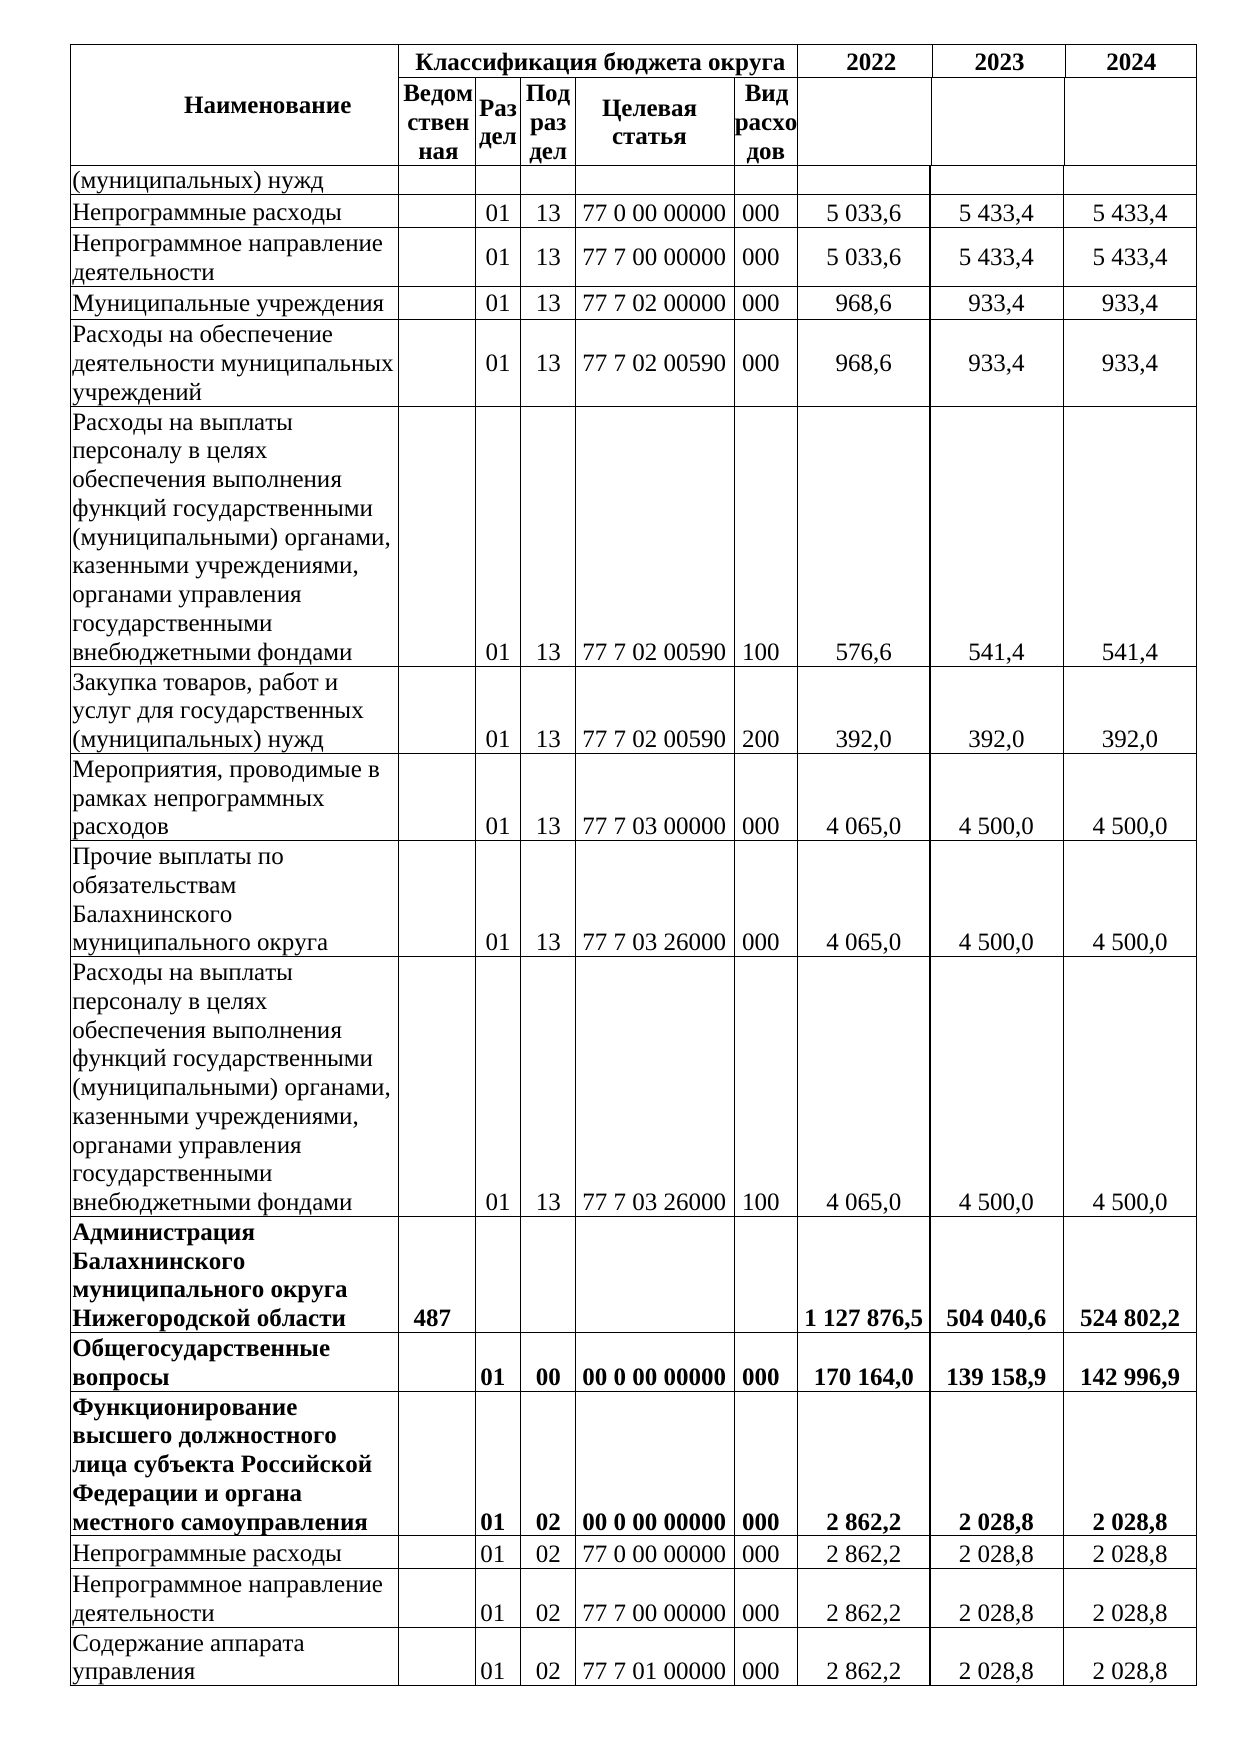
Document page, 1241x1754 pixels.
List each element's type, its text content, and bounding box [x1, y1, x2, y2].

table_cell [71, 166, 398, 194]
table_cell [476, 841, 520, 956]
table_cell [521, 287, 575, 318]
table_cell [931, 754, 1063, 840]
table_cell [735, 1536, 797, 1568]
table_header Наименование [71, 45, 398, 164]
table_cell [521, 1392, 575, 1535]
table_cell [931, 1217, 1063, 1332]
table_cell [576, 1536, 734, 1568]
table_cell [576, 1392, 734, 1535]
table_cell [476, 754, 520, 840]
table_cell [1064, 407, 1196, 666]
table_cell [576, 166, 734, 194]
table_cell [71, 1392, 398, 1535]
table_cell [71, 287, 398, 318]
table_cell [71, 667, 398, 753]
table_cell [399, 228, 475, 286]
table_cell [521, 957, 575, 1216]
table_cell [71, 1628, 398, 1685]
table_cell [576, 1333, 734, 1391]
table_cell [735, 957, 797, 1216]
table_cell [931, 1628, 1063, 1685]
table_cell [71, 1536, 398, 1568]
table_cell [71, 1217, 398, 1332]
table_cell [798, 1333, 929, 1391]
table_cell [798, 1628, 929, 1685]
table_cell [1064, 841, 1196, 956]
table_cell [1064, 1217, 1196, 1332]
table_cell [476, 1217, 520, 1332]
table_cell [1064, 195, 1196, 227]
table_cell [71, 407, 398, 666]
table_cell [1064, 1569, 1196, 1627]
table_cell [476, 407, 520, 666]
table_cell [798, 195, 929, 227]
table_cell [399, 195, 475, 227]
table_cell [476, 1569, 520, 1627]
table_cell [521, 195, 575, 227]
table_cell Целевая статья [576, 78, 734, 164]
table_cell Ведом ствен ная [399, 78, 475, 164]
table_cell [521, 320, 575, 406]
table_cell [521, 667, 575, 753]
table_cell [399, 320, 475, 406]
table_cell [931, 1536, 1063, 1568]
table_header 2024 [1066, 45, 1196, 77]
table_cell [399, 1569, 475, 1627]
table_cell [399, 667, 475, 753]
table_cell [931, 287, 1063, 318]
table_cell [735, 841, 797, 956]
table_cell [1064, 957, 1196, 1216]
table_header 2023 [933, 45, 1065, 77]
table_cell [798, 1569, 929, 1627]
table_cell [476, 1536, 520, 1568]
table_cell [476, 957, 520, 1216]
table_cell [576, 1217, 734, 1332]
table_cell [932, 78, 1064, 164]
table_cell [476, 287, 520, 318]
table_cell Вид расхо дов [735, 78, 797, 164]
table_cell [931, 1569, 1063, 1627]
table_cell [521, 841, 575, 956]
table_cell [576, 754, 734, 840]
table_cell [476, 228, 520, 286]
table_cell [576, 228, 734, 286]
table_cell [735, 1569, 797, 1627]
table_cell [798, 78, 931, 164]
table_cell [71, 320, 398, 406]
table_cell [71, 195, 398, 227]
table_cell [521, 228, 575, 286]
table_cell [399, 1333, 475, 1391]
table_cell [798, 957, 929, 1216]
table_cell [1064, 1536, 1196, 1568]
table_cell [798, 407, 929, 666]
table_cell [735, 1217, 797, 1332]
table_cell Раз дел [476, 78, 520, 164]
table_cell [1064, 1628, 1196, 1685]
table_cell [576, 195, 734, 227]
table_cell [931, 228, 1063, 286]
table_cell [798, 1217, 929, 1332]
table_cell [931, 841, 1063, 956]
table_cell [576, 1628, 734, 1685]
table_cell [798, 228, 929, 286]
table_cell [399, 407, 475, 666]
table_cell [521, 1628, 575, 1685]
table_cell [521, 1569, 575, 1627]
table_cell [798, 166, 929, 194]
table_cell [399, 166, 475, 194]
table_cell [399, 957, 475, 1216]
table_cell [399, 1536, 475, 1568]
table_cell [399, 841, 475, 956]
table_header Классификация бюджета округа [399, 45, 797, 77]
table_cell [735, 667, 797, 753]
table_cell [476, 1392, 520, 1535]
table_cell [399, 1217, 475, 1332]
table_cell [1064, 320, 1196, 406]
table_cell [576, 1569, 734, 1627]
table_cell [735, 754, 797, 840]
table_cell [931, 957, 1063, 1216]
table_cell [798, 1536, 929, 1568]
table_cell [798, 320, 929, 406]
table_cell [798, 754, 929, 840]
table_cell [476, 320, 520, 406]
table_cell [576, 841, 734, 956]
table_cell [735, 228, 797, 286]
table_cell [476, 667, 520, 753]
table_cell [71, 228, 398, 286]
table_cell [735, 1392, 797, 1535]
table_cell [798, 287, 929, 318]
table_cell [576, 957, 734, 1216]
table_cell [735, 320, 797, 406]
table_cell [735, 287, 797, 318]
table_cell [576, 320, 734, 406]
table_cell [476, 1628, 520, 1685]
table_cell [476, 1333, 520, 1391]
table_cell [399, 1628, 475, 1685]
table_cell Под раз дел [521, 78, 575, 164]
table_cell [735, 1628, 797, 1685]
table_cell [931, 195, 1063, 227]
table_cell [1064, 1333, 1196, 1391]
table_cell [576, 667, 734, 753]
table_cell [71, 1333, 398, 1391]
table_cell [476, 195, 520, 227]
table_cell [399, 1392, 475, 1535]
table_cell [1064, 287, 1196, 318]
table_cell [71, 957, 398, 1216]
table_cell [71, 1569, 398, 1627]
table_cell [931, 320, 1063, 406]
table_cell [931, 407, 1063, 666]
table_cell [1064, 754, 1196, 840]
table_cell [1065, 78, 1196, 164]
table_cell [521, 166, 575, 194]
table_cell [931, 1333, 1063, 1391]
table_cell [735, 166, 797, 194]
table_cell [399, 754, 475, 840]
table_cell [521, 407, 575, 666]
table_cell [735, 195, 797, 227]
table_header 2022 [798, 45, 932, 77]
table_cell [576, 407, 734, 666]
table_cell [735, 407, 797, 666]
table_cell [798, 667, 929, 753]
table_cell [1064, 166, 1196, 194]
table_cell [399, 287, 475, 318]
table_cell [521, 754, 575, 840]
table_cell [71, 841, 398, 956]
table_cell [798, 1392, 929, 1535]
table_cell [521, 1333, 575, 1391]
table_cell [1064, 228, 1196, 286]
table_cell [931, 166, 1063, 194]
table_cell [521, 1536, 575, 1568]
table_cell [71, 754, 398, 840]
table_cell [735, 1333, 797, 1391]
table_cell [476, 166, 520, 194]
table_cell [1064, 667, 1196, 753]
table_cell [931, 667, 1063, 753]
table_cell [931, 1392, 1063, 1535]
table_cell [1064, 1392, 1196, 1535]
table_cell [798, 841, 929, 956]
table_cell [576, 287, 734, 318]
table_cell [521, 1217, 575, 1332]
